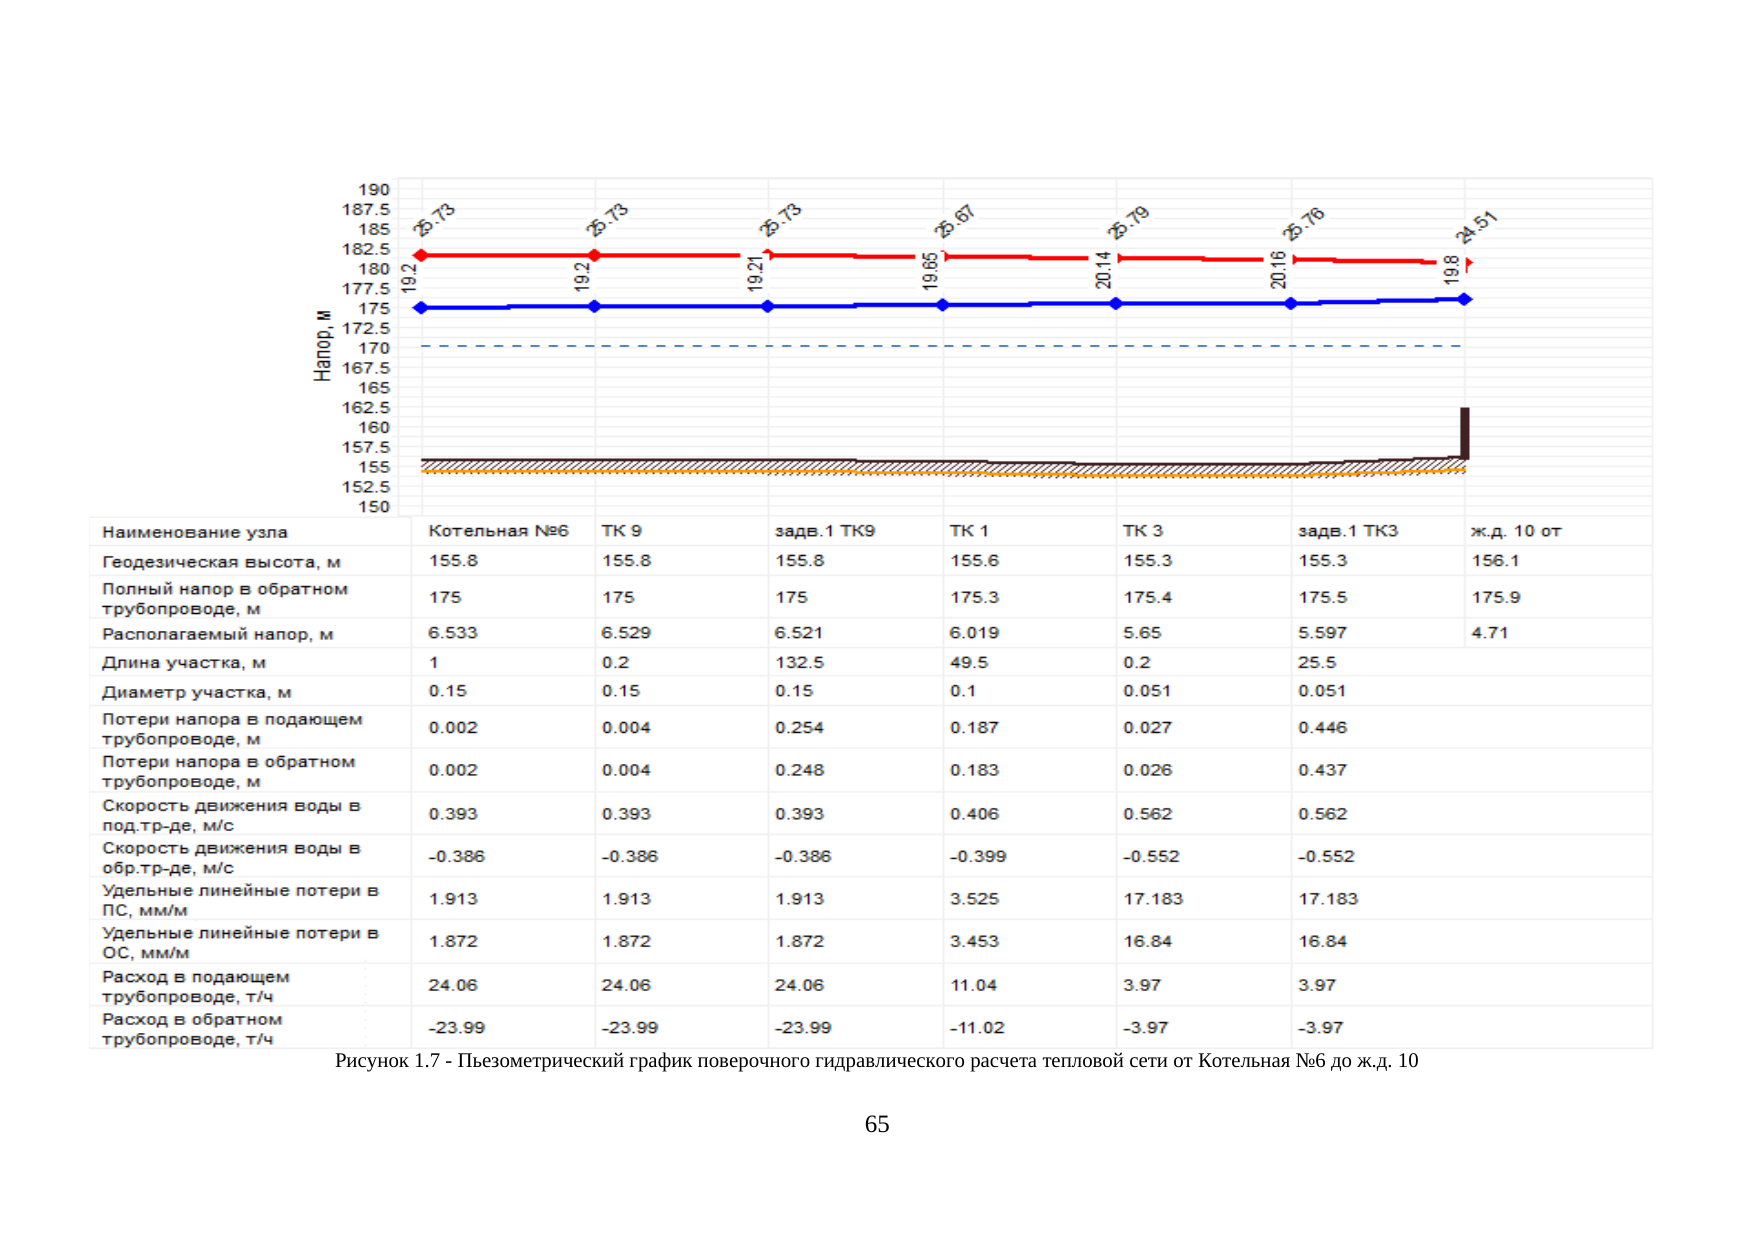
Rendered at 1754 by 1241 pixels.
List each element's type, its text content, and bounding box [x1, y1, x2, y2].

text Рисунок . - Пьезометрический график поверочного гидравлического расчета тепловой сети от Котельная №6 до ж.д. 10 [89, 1048, 1665, 1072]
picture [88, 177, 1654, 1049]
